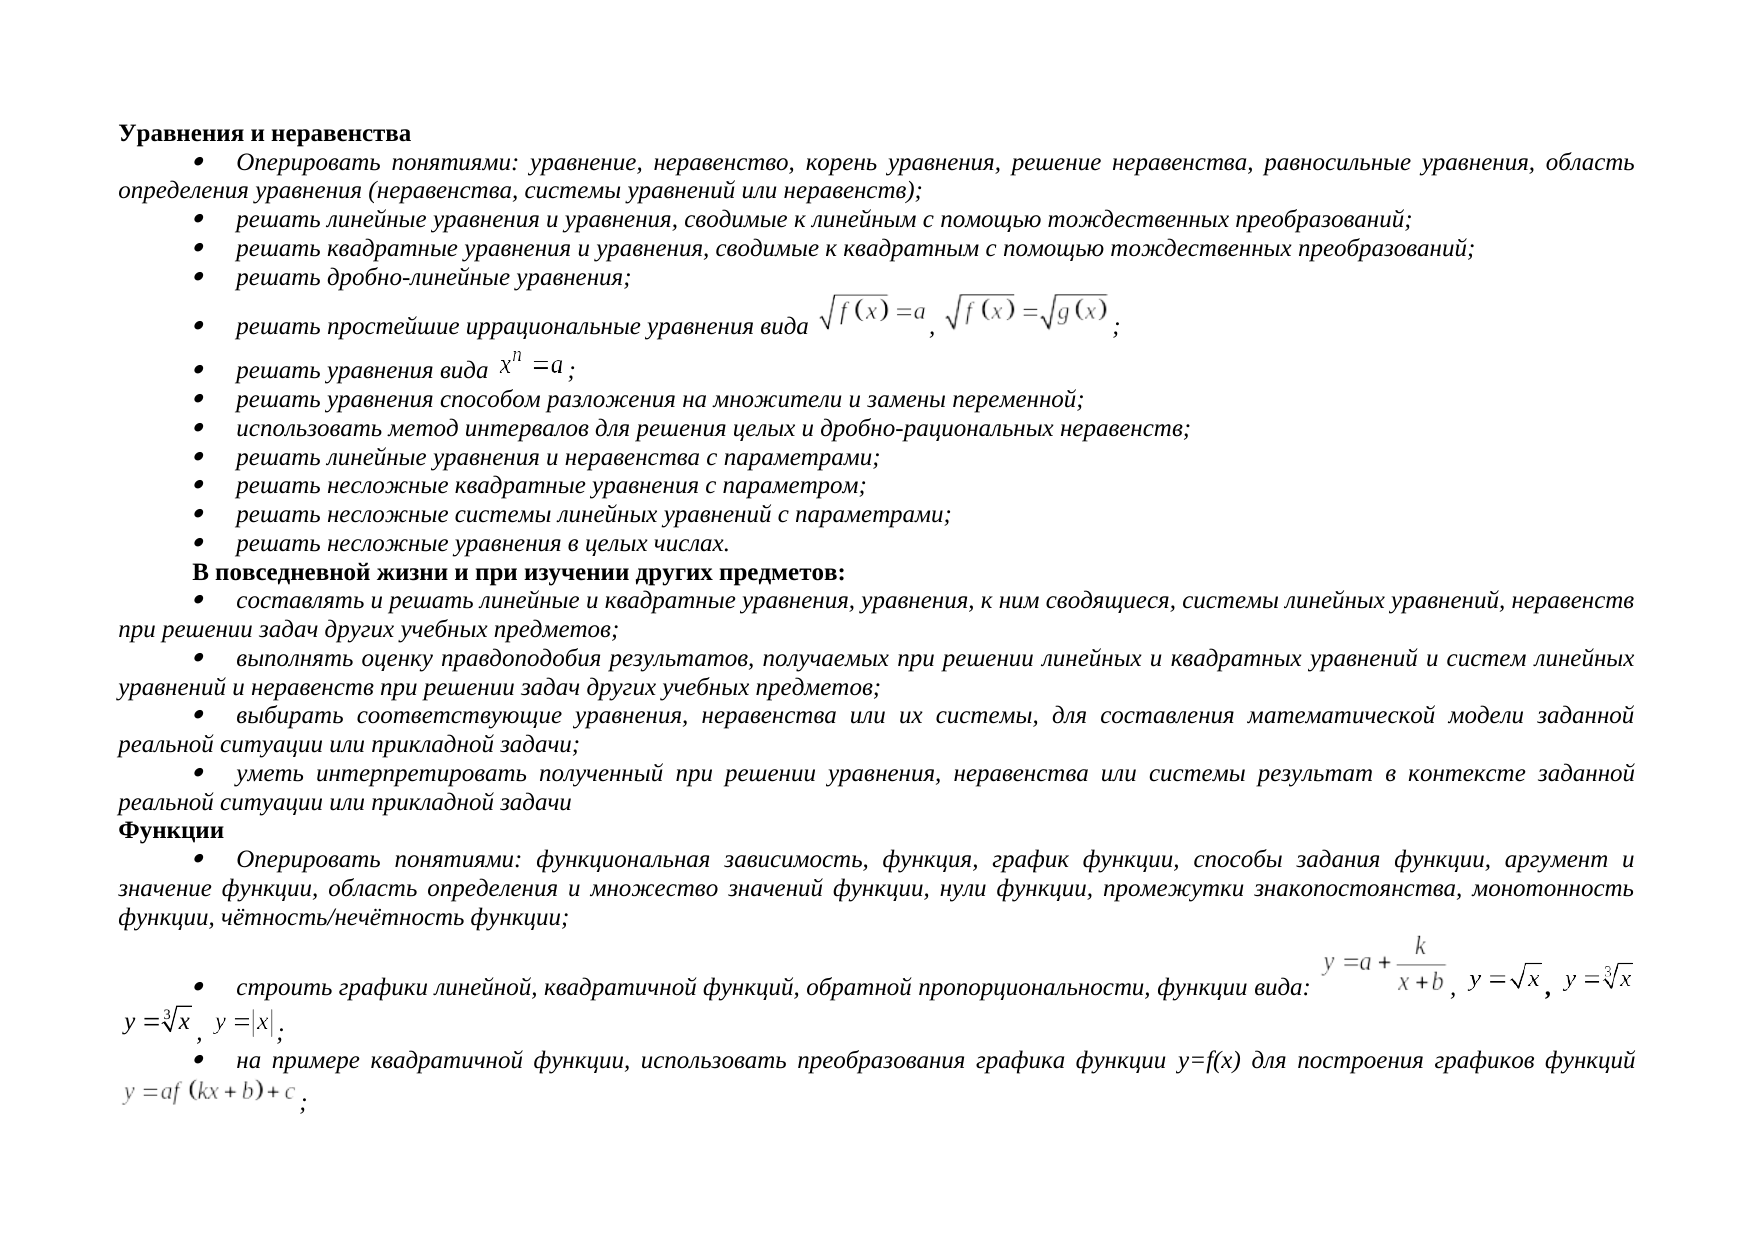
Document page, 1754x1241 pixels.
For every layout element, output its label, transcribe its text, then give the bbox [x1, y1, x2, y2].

list решать простейшие иррациональные уравнения вида , ; [118, 291, 1636, 340]
list выполнять оценку правдоподобия результатов, получаемых при решении линейных и квадратных уравнений и систем линейных уравнений и неравенств при решении задач других учебных предметов; [118, 643, 1636, 700]
list решать несложные системы линейных уравнений с параметрами; [118, 499, 1636, 528]
list решать линейные уравнения и неравенства с параметрами; [118, 442, 1636, 470]
list решать несложные уравнения в целых числах. [118, 528, 1636, 557]
list решать уравнения способом разложения на множители и замены переменной; [118, 384, 1636, 413]
list уметь интерпретировать полученный при решении уравнения, неравенства или системы результат в контексте заданной реальной ситуации или прикладной задачи [118, 758, 1636, 815]
text В повседневной жизни и при изучении других предметов: [118, 557, 1636, 585]
text Функции [118, 815, 1636, 844]
list Оперировать понятиями: уравнение, неравенство, корень уравнения, решение неравенства, равносильные уравнения, область определения уравнения (неравенства, системы уравнений или неравенств); [118, 147, 1636, 204]
list использовать метод интервалов для решения целых и дробно-рациональных неравенств; [118, 413, 1636, 442]
list решать линейные уравнения и уравнения, сводимые к линейным с помощью тождественных преобразований; [118, 204, 1636, 233]
list составлять и решать линейные и квадратные уравнения, уравнения, к ним сводящиеся, системы линейных уравнений, неравенств при решении задач других учебных предметов; [118, 585, 1636, 643]
list решать дробно-линейные уравнения; [118, 262, 1636, 291]
list выбирать соответствующие уравнения, неравенства или их системы, для составления математической модели заданной реальной ситуации или прикладной задачи; [118, 700, 1636, 758]
list Оперировать понятиями: функциональная зависимость, функция, график функции, способы задания функции, аргумент и значение функции, область определения и множество значений функции, нули функции, промежутки знакопостоянства, монотонность функции, чётность/нечётность функции; [118, 844, 1636, 930]
list решать уравнения вида ; [118, 340, 1636, 384]
list строить графики линейной, квадратичной функций, обратной пропорциональности, функции вида: , , , ; [118, 930, 1636, 1045]
text Уравнения и неравенства [118, 118, 1636, 147]
list решать несложные квадратные уравнения с параметром; [118, 470, 1636, 499]
list решать квадратные уравнения и уравнения, сводимые к квадратным с помощью тождественных преобразований; [118, 233, 1636, 262]
list на примере квадратичной функции, использовать преобразования графика функции y=f(x) для построения графиков функций ; [118, 1045, 1636, 1116]
